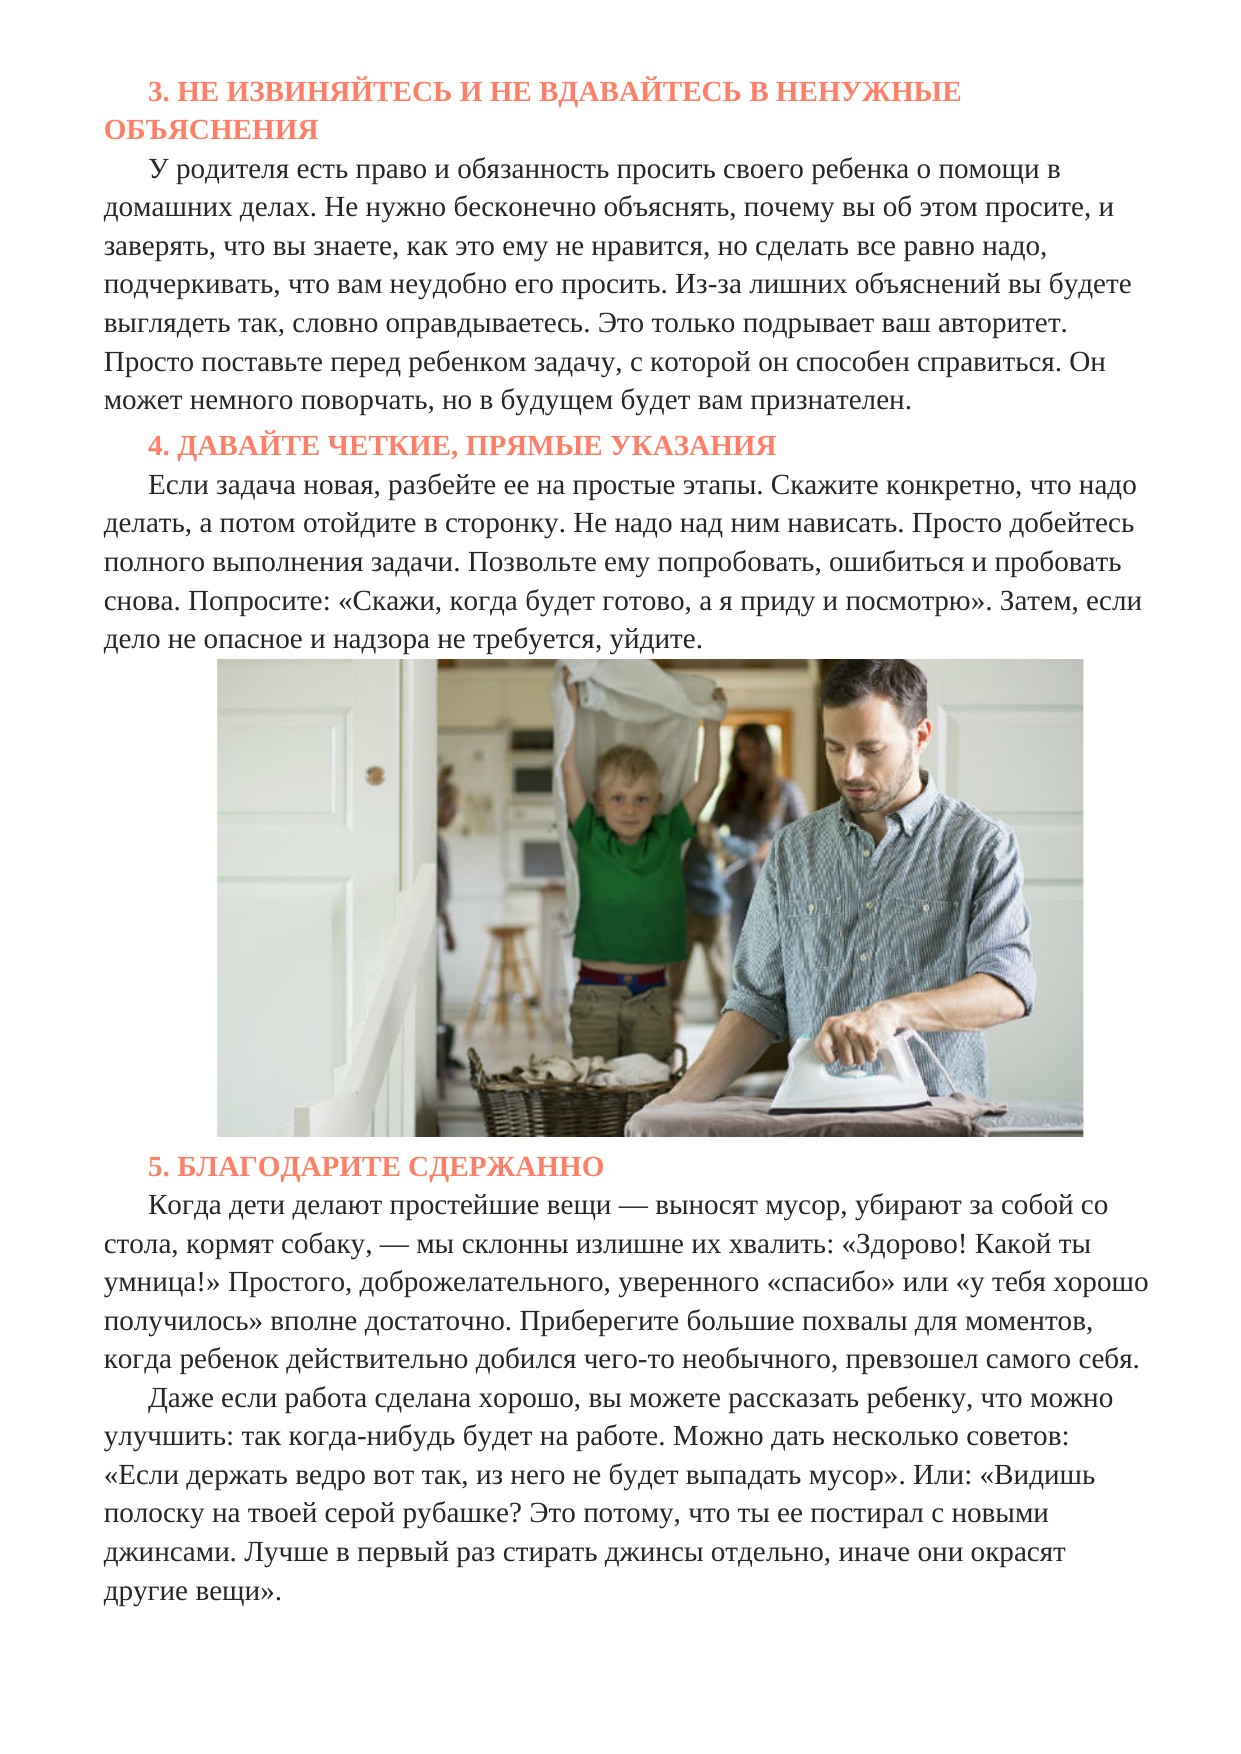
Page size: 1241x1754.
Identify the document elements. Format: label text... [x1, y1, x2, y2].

text Когда дети делают простейшие вещи — выносят мусор, убирают за собой со стола, кормят собаку, — мы склонны излишне их хвалить: «Здорово! Какой ты умница!» Простого, доброжелательного, уверенного «спасибо» или «у тебя хорошо получилось» вполне достаточно. Приберегите большие похвалы для моментов, когда ребенок действительно добился чего-то необычного, превзошел самого себя. [103, 1187, 1152, 1375]
picture [216, 659, 1084, 1137]
text У родителя есть право и обязанность просить своего ребенка о помощи в домашних делах. Не нужно бесконечно объяснять, почему вы об этом просите, и заверять, что вы знаете, как это ему не нравится, но сделать все равно надо, подчеркивать, что вам неудобно его просить. Из-за лишних объяснений вы будете выглядеть так, словно оправдываетесь. Это только подрывает ваш авторитет. Просто поставьте перед ребенком задачу, с которой он способен справиться. Он может немного поворчать, но в будущем будет вам признателен. [103, 151, 1152, 416]
text 3. НЕ ИЗВИНЯЙТЕСЬ И НЕ ВДАВАЙТЕСЬ В НЕНУЖНЫЕ ОБЪЯСНЕНИЯ [103, 74, 1152, 146]
text 5. БЛАГОДАРИТЕ СДЕРЖАННО [103, 1149, 1152, 1182]
text 4. ДАВАЙТЕ ЧЕТКИЕ, ПРЯМЫЕ УКАЗАНИЯ [103, 428, 1152, 462]
text Если задача новая, разбейте ее на простые этапы. Скажите конкретно, что надо делать, а потом отойдите в сторонку. Не надо над ним нависать. Просто добейтесь полного выполнения задачи. Позвольте ему попробовать, ошибиться и пробовать снова. Попросите: «Скажи, когда будет готово, а я приду и посмотрю». Затем, если дело не опасное и надзора не требуется, уйдите. [103, 467, 1152, 655]
text Даже если работа сделана хорошо, вы можете рассказать ребенку, что можно улучшить: так когда-нибудь будет на работе. Можно дать несколько советов: «Если держать ведро вот так, из него не будет выпадать мусор». Или: «Видишь полоску на твоей серой рубашке? Это потому, что ты ее постирал с новыми джинсами. Лучше в первый раз стирать джинсы отдельно, иначе они окрасят другие вещи». [103, 1380, 1152, 1606]
